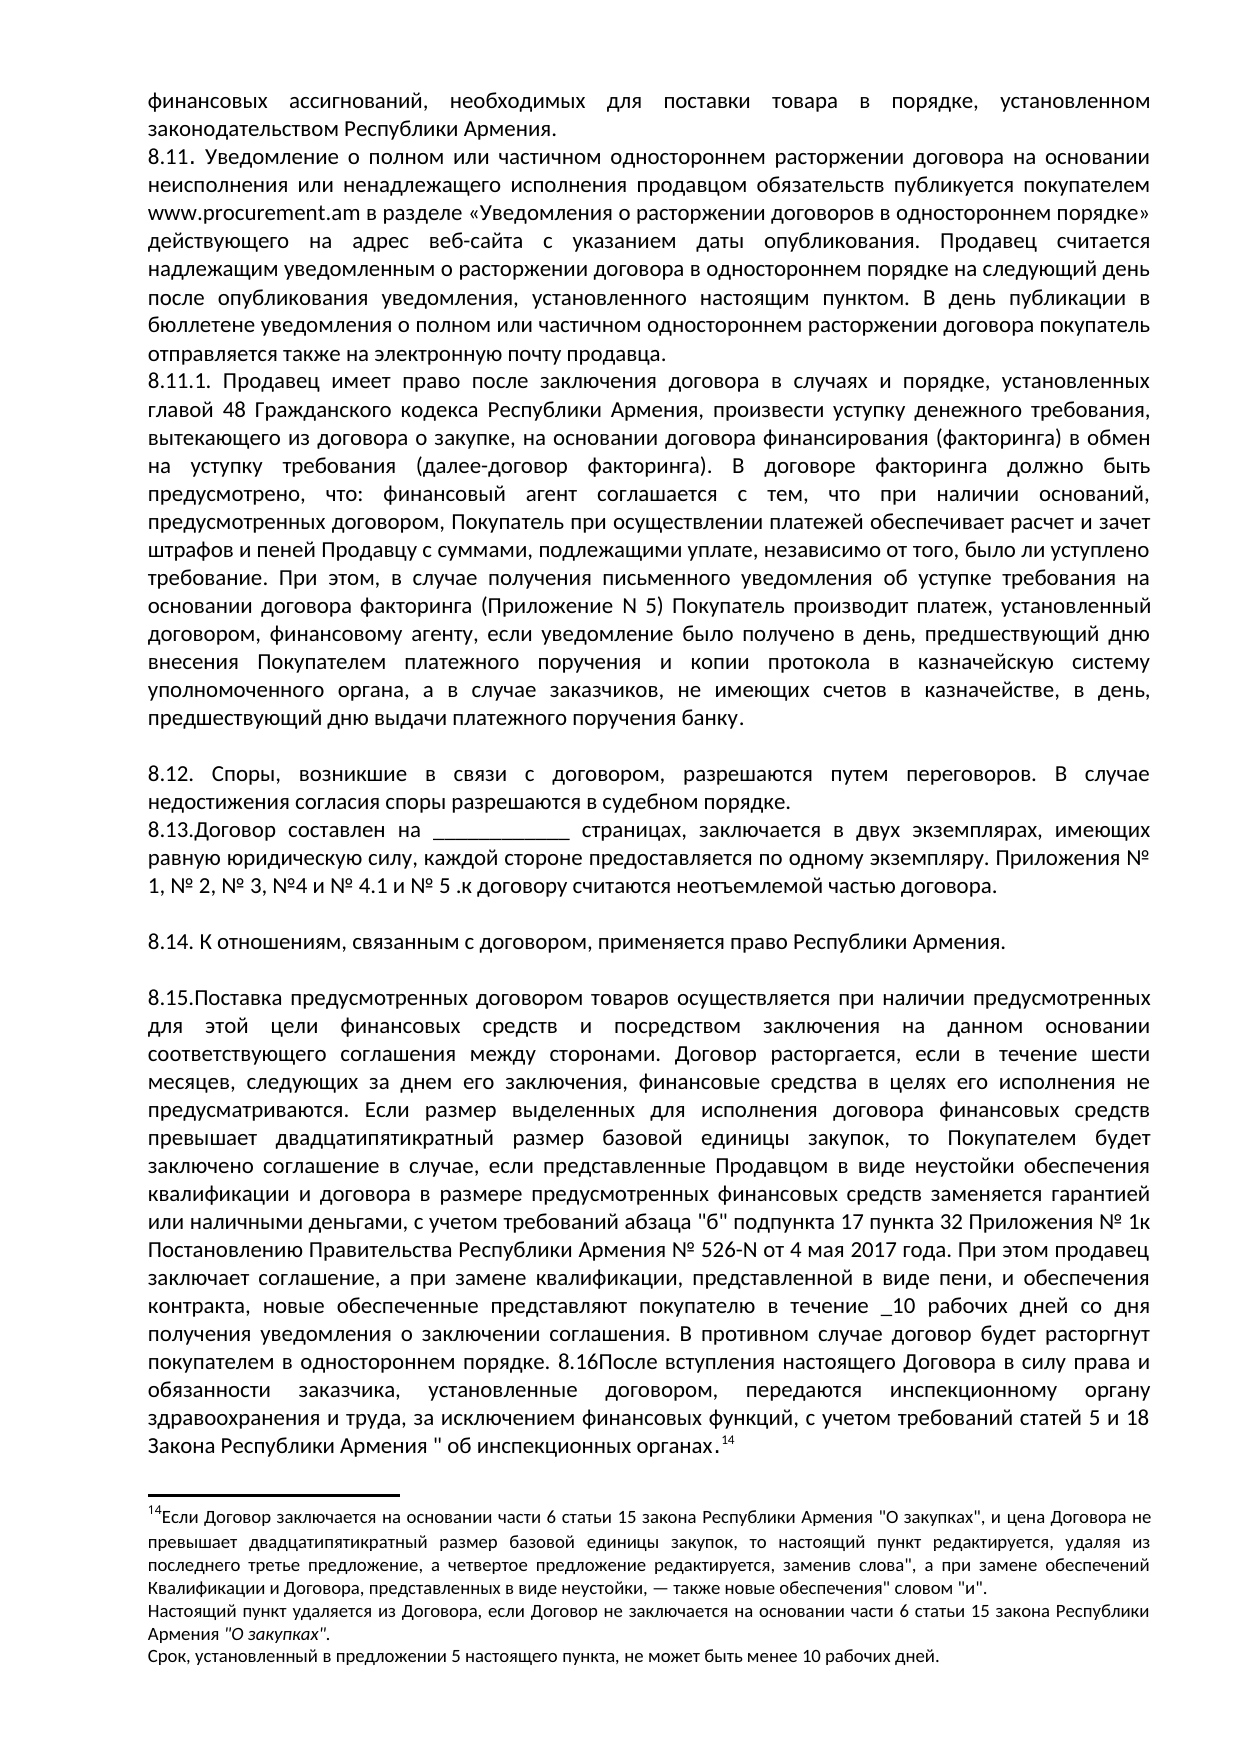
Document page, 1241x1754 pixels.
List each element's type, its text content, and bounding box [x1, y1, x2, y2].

text 8.11․ Уведомление о полном или частичном одностороннем расторжении договора на основании неисполнения или ненадлежащего исполнения продавцом обязательств публикуется покупателем www.procurement.am в разделе «Уведомления о расторжении договоров в одностороннем порядке» действующего на адрес веб-сайта с указанием даты опубликования. Продавец считается надлежащим уведомленным о расторжении договора в одностороннем порядке на следующий день после опубликования уведомления, установленного настоящим пунктом. В день публикации в бюллетене уведомления о полном или частичном одностороннем расторжении договора покупатель отправляется также на электронную почту продавца. [148, 142, 1152, 367]
text 8.14. К отношениям, связанным с договором, применяется право Республики Армения. [148, 927, 1152, 955]
text 8.12. Споры, возникшие в связи с договором, разрешаются путем переговоров. В случае недостижения согласия споры разрешаются в судебном порядке. [148, 759, 1152, 815]
text 8.13.Договор составлен на ____________ страницах, заключается в двух экземплярах, имеющих равную юридическую силу, каждой стороне предоставляется по одному экземпляру. Приложения № 1, № 2, № 3, №4 и № 4.1 и № 5 .к договору считаются неотъемлемой частью договора. [148, 815, 1152, 899]
text 8.15.Поставка предусмотренных договором товаров осуществляется при наличии предусмотренных для этой цели финансовых средств и посредством заключения на данном основании соответствующего соглашения между сторонами. Договор расторгается, если в течение шести месяцев, следующих за днем его заключения, финансовые средства в целях его исполнения не предусматриваются. Если размер выделенных для исполнения договора финансовых средств превышает двадцатипятикратный размер базовой единицы закупок, то Покупателем будет заключенo соглашение в случае, если представленные Продавцом в виде неустойки обеспечения квалификации и договора в размере предусмотренных финансовых средств заменяется гарантией или наличными деньгами, с учетом требований абзаца "б" подпункта 17 пункта 32 Приложения № 1к Постановлению Правительства Республики Армения № 526-N от 4 мая 2017 года. При этом продавец заключает соглашение, а при замене квалификации, представленной в виде пени, и обеспечения контракта, новые обеспеченные представляют покупателю в течение _10 рабочих дней со дня получения уведомления о заключении соглашения. В противном случае договор будет расторгнут покупателем в одностороннем порядке. 8.16После вступления настоящего Договора в силу права и обязанности заказчика, установленные договором, передаются инспекционному органу здравоохранения и труда, за исключением финансовых функций, с учетом требований статей 5 и 18 Закона Республики Армения " об инспекционных органах․ [148, 983, 1152, 1459]
text 8.11.1. Продавец имеет право после заключения договора в случаях и порядке, установленных главой 48 Гражданского кодекса Республики Армения, произвести уступку денежного требования, вытекающего из договора о закупке, на основании договора финансирования (факторинга) в обмен на уступку требования (далее-договор факторинга). В договоре факторинга должно быть предусмотрено, что: финансовый агент соглашается с тем, что при наличии оснований, предусмотренных договором, Покупатель при осуществлении платежей обеспечивает расчет и зачет штрафов и пеней Продавцу с суммами, подлежащими уплате, независимо от того, было ли уступлено требование. При этом, в случае получения письменного уведомления об уступке требования на основании договора факторинга (Приложение N 5) Покупатель производит платеж, установленный договором, финансовому агенту, если уведомление было получено в день, предшествующий дню внесения Покупателем платежного поручения и копии протокола в казначейскую систему уполномоченного органа, а в случае заказчиков, не имеющих счетов в казначействе, в день, предшествующий дню выдачи платежного поручения банку. [148, 367, 1152, 731]
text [148, 86, 1152, 142]
